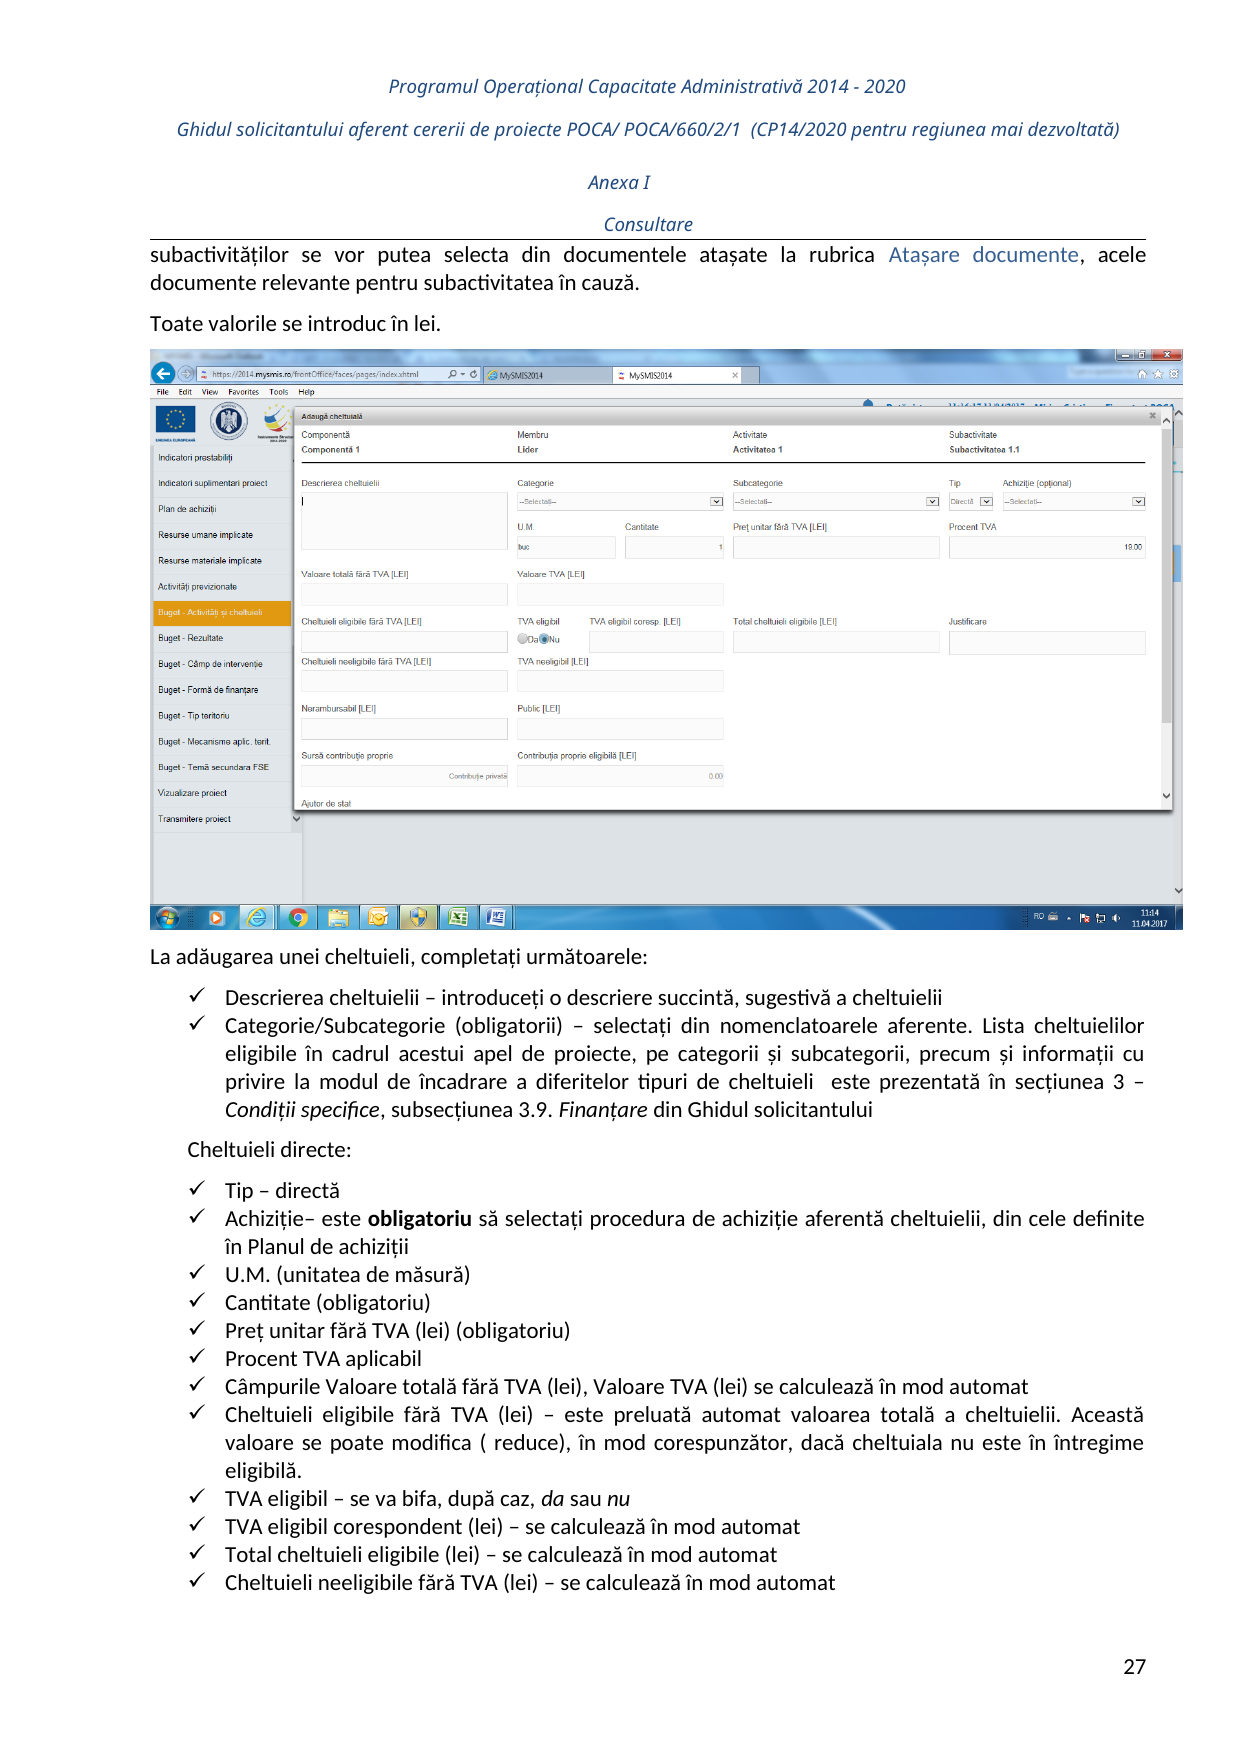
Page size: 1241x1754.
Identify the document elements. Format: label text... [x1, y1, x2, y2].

picture [150, 349, 1183, 930]
list U.M. (unitatea de măsură) [187, 1260, 1146, 1288]
list Descrierea cheltuielii – introduceți o descriere succintă, sugestivă a cheltuielii [187, 983, 1146, 1011]
list Preț unitar fără TVA (lei) (obligatoriu) [187, 1316, 1146, 1344]
list Procent TVA aplicabil [187, 1344, 1146, 1372]
list Cheltuieli neeligibile fără TVA (lei) – se calculează în mod automat [187, 1568, 1146, 1596]
list Categorie/Subcategorie (obligatorii) – selectați din nomenclatoarele aferente. Lista cheltuielilor eligibile în cadrul acestui apel de proiecte, pe categorii și subcategorii, precum și informații cu privire la modul de încadrare a diferitelor tipuri de cheltuieli este prezentată în secțiunea 3 –Condiții specifice, subsecțiunea 3.9. Finanțare din Ghidul solicitantului [187, 1011, 1146, 1123]
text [150, 240, 1146, 296]
list Tip – directă [187, 1176, 1146, 1204]
list Cantitate (obligatoriu) [187, 1288, 1146, 1316]
list TVA eligibil – se va bifa, după caz, da sau nu [187, 1484, 1146, 1512]
list Cheltuieli eligibile fără TVA (lei) – este preluată automat valoarea totală a cheltuielii. Această valoare se poate modifica ( reduce), în mod corespunzător, dacă cheltuiala nu este în întregime eligibilă. [187, 1400, 1146, 1484]
text La adăugarea unei cheltuieli, completați următoarele: [150, 942, 1146, 970]
list TVA eligibil corespondent (lei) – se calculează în mod automat [187, 1512, 1146, 1540]
list Achiziție– este obligatoriu să selectați procedura de achiziție aferentă cheltuielii, din cele definite în Planul de achiziții [187, 1204, 1146, 1260]
list Total cheltuieli eligibile (lei) – se calculează în mod automat [187, 1540, 1146, 1568]
text Toate valorile se introduc în lei. [150, 309, 1146, 337]
list Câmpurile Valoare totală fără TVA (lei), Valoare TVA (lei) se calculează în mod automat [187, 1372, 1146, 1400]
text Cheltuieli directe: [187, 1136, 1146, 1163]
